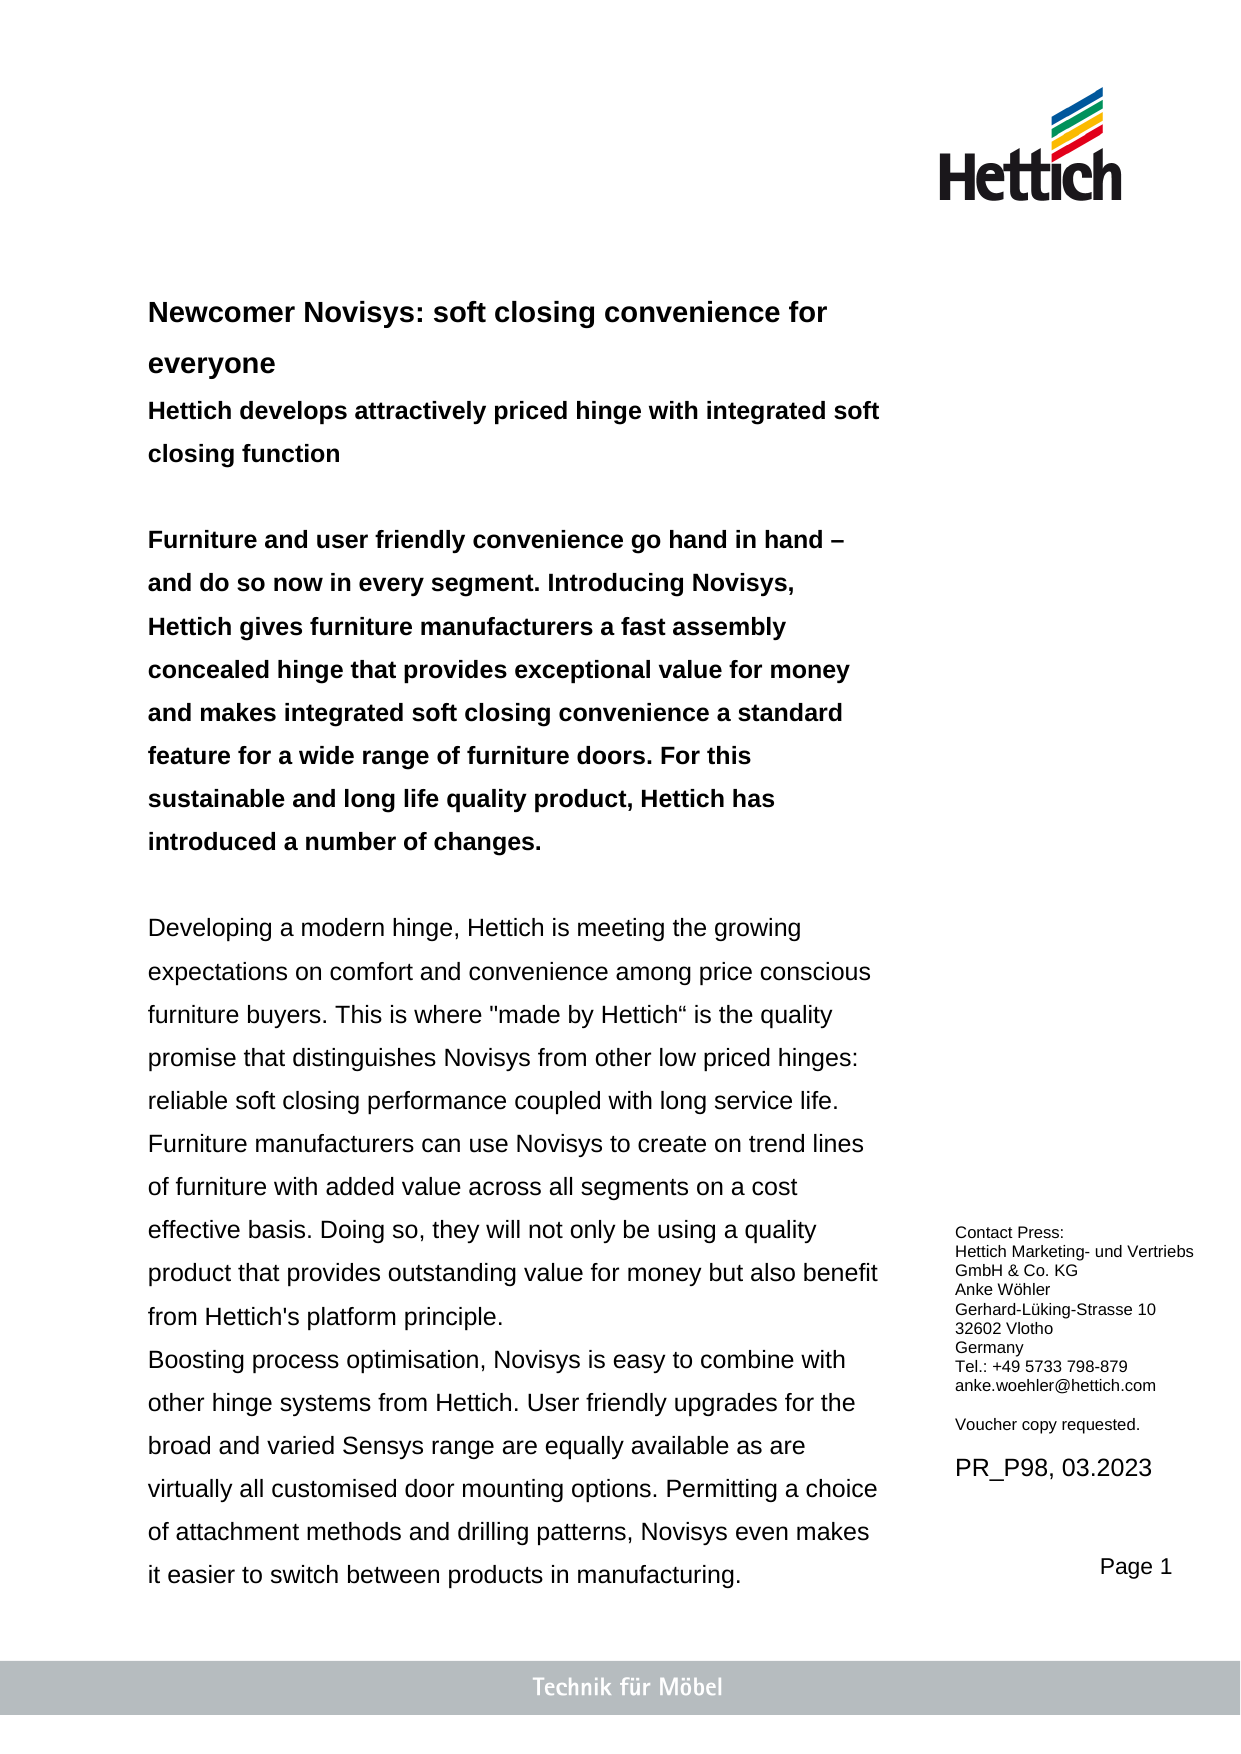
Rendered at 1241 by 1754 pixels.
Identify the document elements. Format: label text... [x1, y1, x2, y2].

picture [0, 6, 1241, 263]
text Developing a modern hinge, Hettich is meeting the growing expectations on comfort and convenience among price conscious furniture buyers. This is where "made by Hettich“ is the quality promise that distinguishes Novisys from other low priced hinges: reliable soft closing performance coupled with long service life. Furniture manufacturers can use Novisys to create on trend lines of furniture with added value across all segments on a cost effective basis. Doing so, they will not only be using a quality product that provides outstanding value for money but also benefit from Hettich's platform principle. [148, 913, 887, 1330]
picture [0, 1598, 1241, 1715]
text Boosting process optimisation, Novisys is easy to combine with other hinge systems from Hettich. User friendly upgrades for the broad and varied Sensys range are equally available as are virtually all customised door mounting options. Permitting a choice of attachment methods and drilling patterns, Novisys even makes it easier to switch between products in manufacturing. [148, 1345, 887, 1589]
text Newcomer Novisys: soft closing convenience for everyone [148, 295, 887, 379]
text Furniture and user friendly convenience go hand in hand – and do so now in every segment. Introducing Novisys, Hettich gives furniture manufacturers a fast assembly concealed hinge that provides exceptional value for money and makes integrated soft closing convenience a standard feature for a wide range of furniture doors. For this sustainable and long life quality product, Hettich has introduced a number of changes. [148, 525, 887, 856]
text Hettich develops attractively priced hinge with integrated soft closing function [148, 396, 887, 468]
